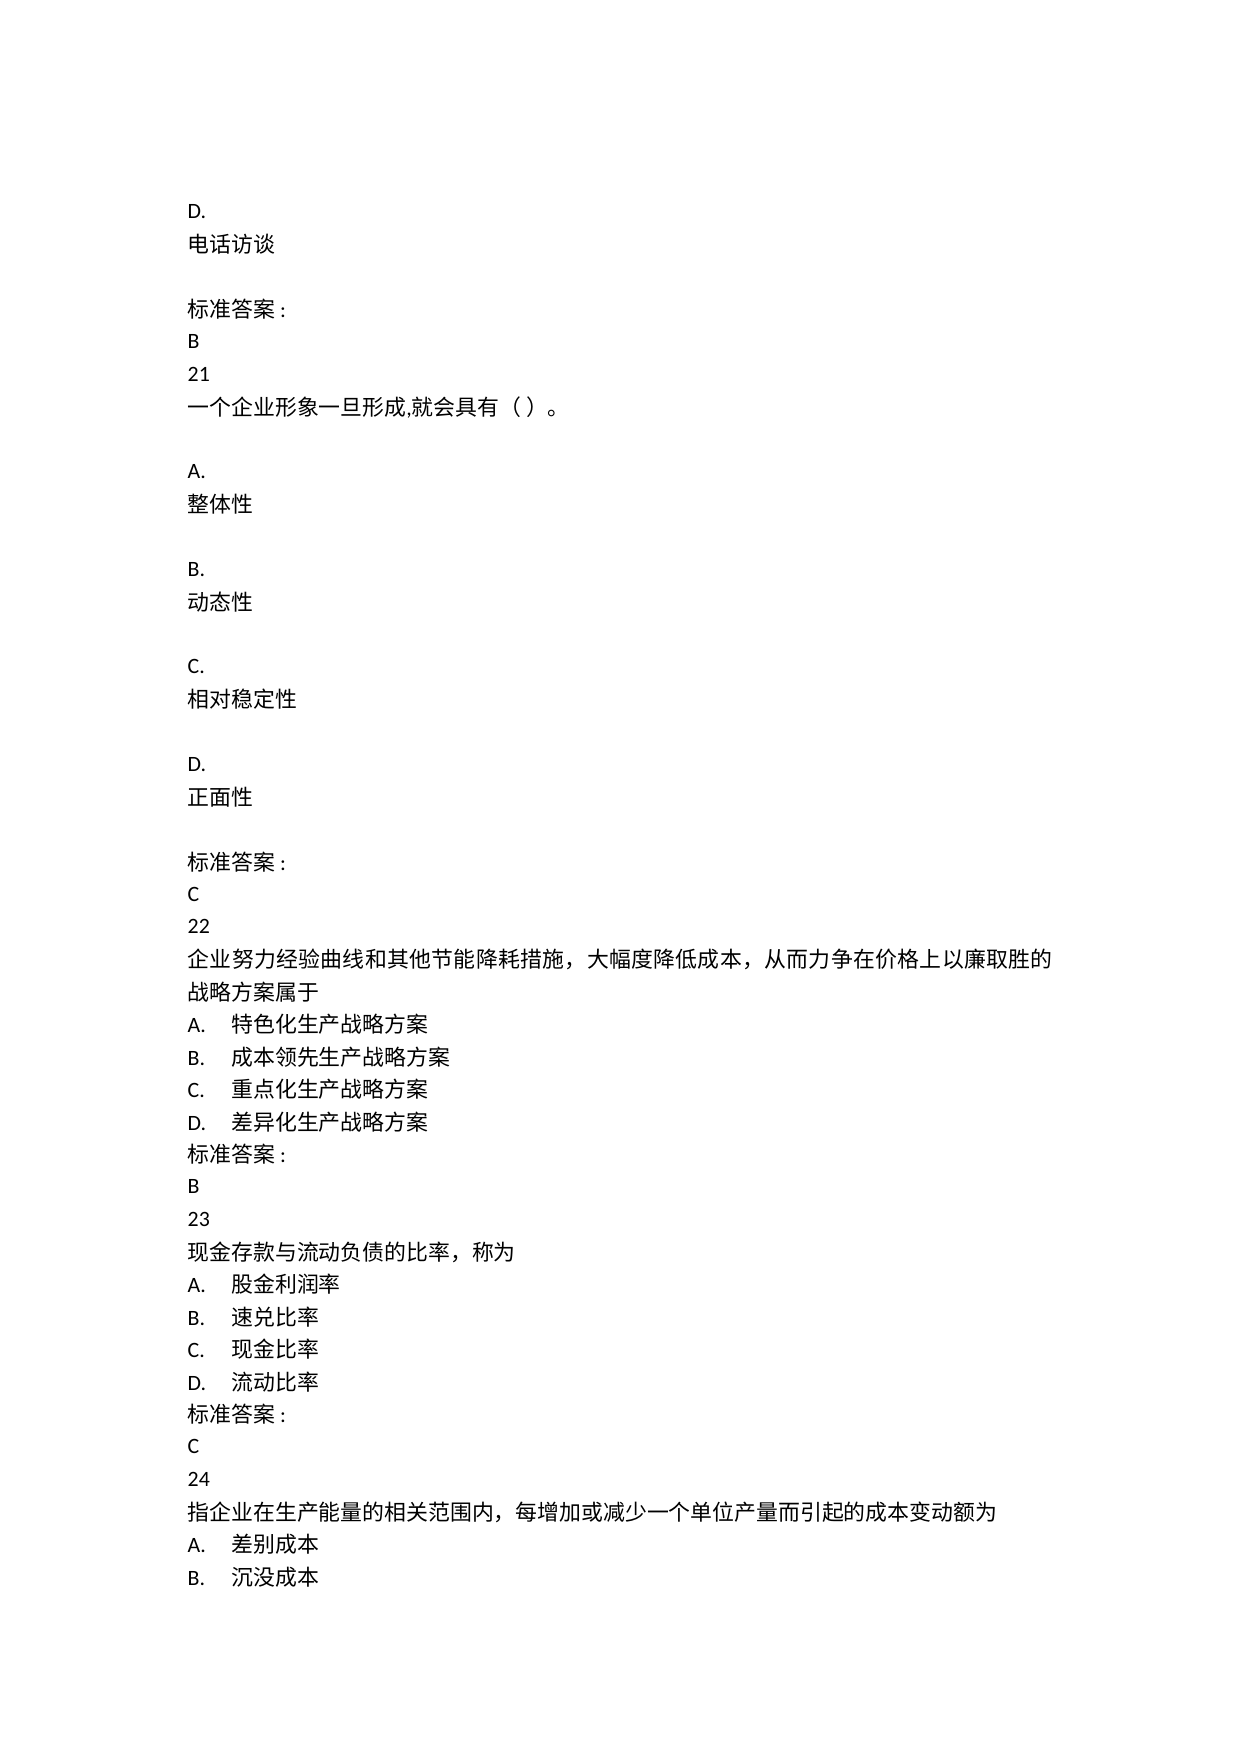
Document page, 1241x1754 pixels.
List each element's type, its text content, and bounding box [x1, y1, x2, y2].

list D. 差异化生产战略方案 [187, 1104, 1053, 1137]
list B. 速兑比率 [187, 1299, 1053, 1332]
list 企业努力经验曲线和其他节能降耗措施，大幅度降低成本，从而力争在价格上以廉取胜的战略方案属于 [187, 942, 1053, 1007]
list 标准答案 : [187, 1397, 1053, 1429]
list C [187, 1429, 1053, 1462]
list C [187, 877, 1053, 909]
list 整体性 [187, 487, 1053, 519]
list 现金存款与流动负债的比率，称为 [187, 1234, 1053, 1267]
list A. [187, 454, 1053, 487]
list 24 [187, 1462, 1053, 1494]
list 指企业在生产能量的相关范围内，每增加或减少一个单位产量而引起的成本变动额为 [187, 1494, 1053, 1527]
list 标准答案 : [187, 844, 1053, 877]
list 22 [187, 909, 1053, 942]
list 动态性 [187, 584, 1053, 617]
list 一个企业形象一旦形成,就会具有（ ）。 [187, 389, 1053, 422]
list C. [187, 649, 1053, 682]
list B [187, 324, 1053, 357]
list 电话访谈 [187, 227, 1053, 259]
list 相对稳定性 [187, 682, 1053, 714]
list 21 [187, 357, 1053, 389]
list 标准答案 : [187, 292, 1053, 324]
list 标准答案 : [187, 1137, 1053, 1169]
list B. [187, 552, 1053, 584]
list D. 流动比率 [187, 1364, 1053, 1397]
list B. 成本领先生产战略方案 [187, 1039, 1053, 1072]
list C. 现金比率 [187, 1332, 1053, 1364]
list D. [187, 747, 1053, 779]
list A. 特色化生产战略方案 [187, 1007, 1053, 1039]
list A. 股金利润率 [187, 1267, 1053, 1299]
list B. 沉没成本 [187, 1559, 1053, 1592]
list 23 [187, 1202, 1053, 1234]
list A. 差别成本 [187, 1527, 1053, 1559]
list 正面性 [187, 779, 1053, 812]
list B [187, 1169, 1053, 1202]
list D. [187, 194, 1053, 227]
list C. 重点化生产战略方案 [187, 1072, 1053, 1104]
